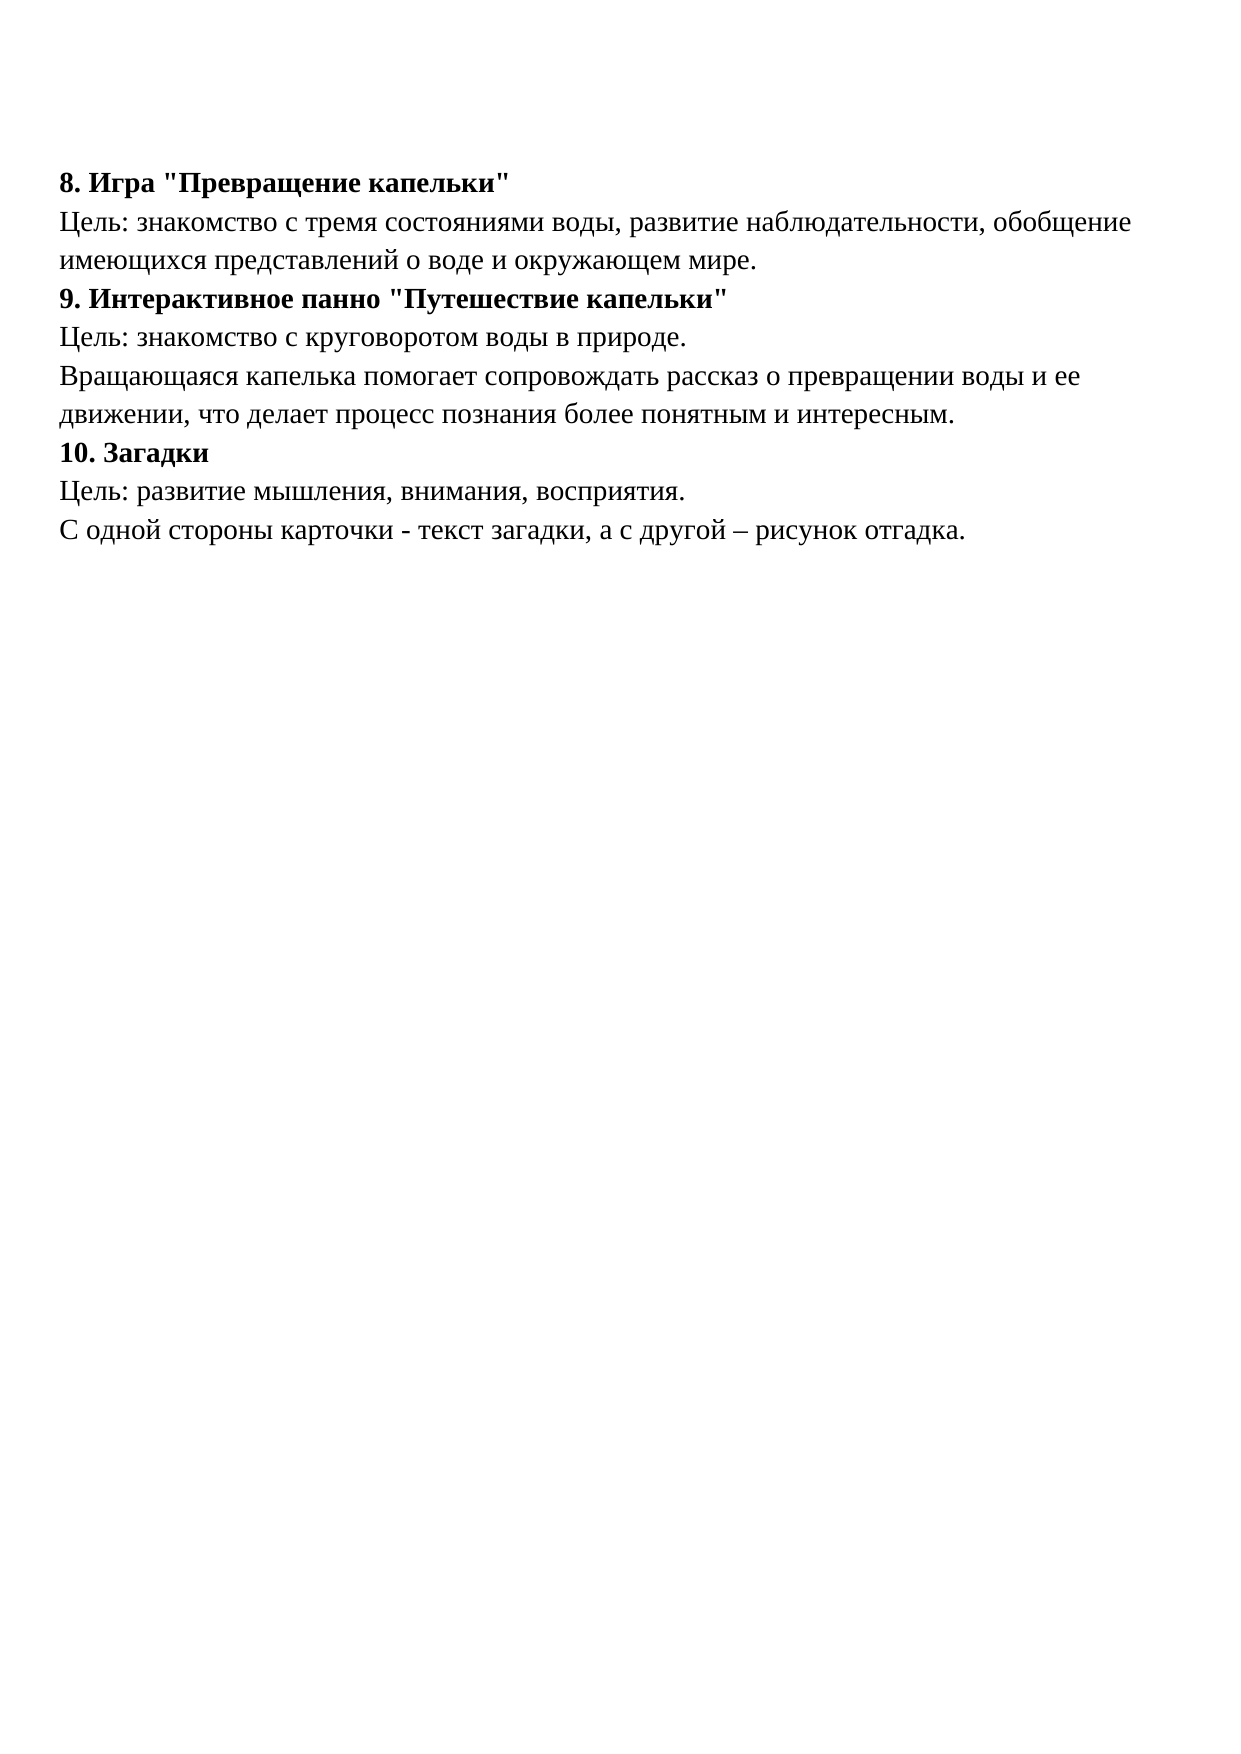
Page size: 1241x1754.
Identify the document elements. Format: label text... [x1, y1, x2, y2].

text Цель: развитие мышления, внимания, восприятия. [59, 473, 1181, 507]
text Вращающаяся капелька помогает сопровождать рассказ о превращении воды и ее движении, что делает процесс познания более понятным и интересным. [59, 358, 1181, 430]
text 9. Интерактивное панно "Путешествие капельки" [59, 281, 1181, 314]
text Цель: знакомство с круговоротом воды в природе. [59, 319, 1181, 353]
text Цель: знакомство с тремя состояниями воды, развитие наблюдательности, обобщение имеющихся представлений о воде и окружающем мире. [59, 204, 1181, 276]
text 8. Игра "Превращение капельки" [59, 165, 1181, 199]
text С одной стороны карточки - текст загадки, а с другой – рисунок отгадка. [59, 512, 1181, 546]
text 10. Загадки [59, 435, 1181, 468]
